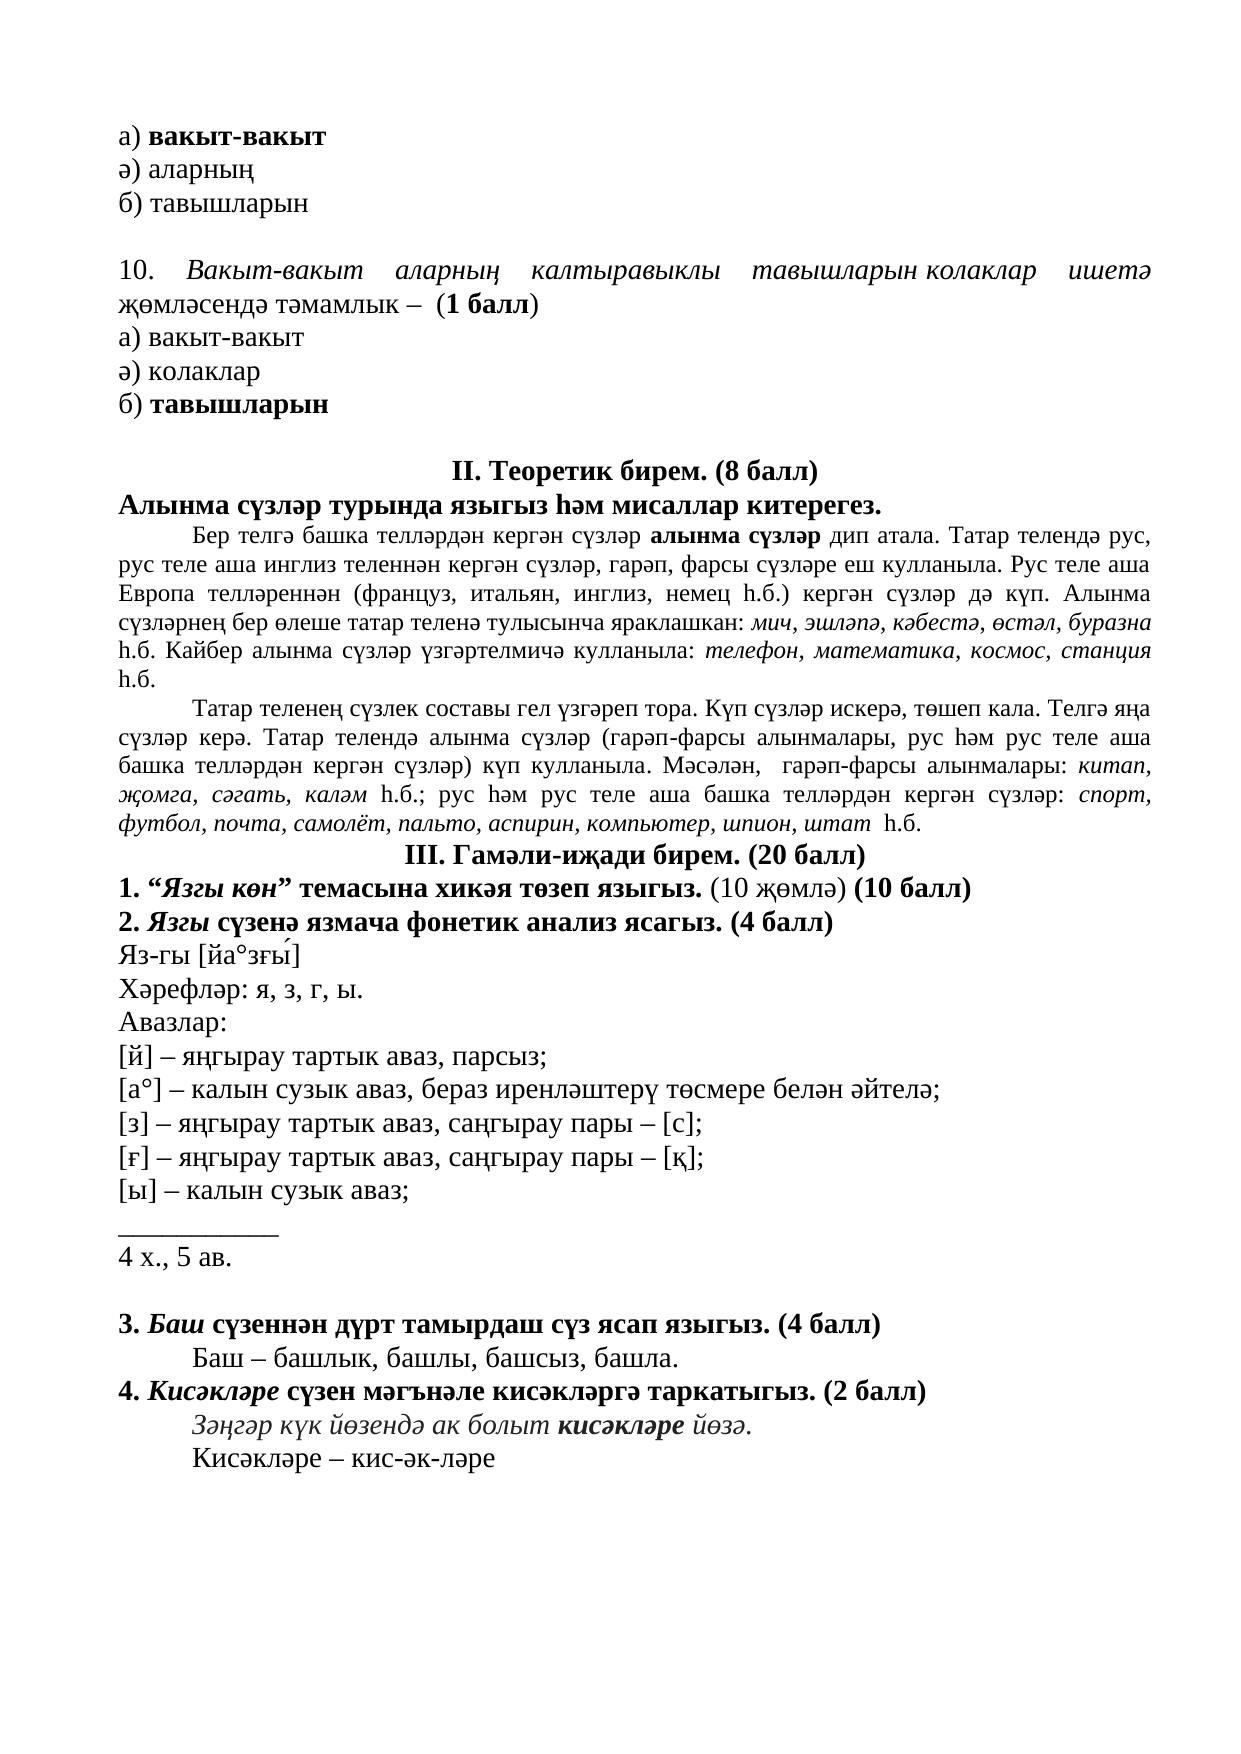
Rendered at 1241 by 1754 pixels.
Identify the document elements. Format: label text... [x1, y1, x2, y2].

text Зәңгәр күк йөзендә ак болыт кисәкләре йөзә. [118, 1407, 1152, 1441]
text 4. Кисәкләре сүзен мәгънәле кисәкләргә таркатыгыз. (2 балл) [118, 1373, 1152, 1407]
text [й] – яңгырау тартык аваз, парсыз; [118, 1038, 1152, 1072]
text Авазлар: [118, 1004, 1152, 1038]
text а) вакыт-вакыт [118, 118, 1152, 152]
text б) тавышларын [118, 185, 1152, 219]
text [ғ] – яңгырау тартык аваз, саңгырау пары – [қ]; [118, 1139, 1152, 1172]
text 2. Язгы сүзенә язмача фонетик анализ ясагыз. (4 балл) [118, 904, 1152, 937]
text 1. “Язгы көн” темасына хикәя төзеп языгыз. (10 җөмлә) (10 балл) [118, 870, 1152, 904]
text а) вакыт-вакыт [118, 319, 1152, 353]
text 3. Баш сүзеннән дүрт тамырдаш сүз ясап языгыз. (4 балл) [118, 1306, 1152, 1340]
text [з] – яңгырау тартык аваз, саңгырау пары – [с]; [118, 1105, 1152, 1139]
text Татар теленең сүзлек составы гел үзгәреп тора. Күп сүзләр искерә, төшеп кала. Телгә яңа сүзләр керә. Татар телендә алынма сүзләр (гарәп-фарсы алынмалары, рус һәм рус теле аша башка телләрдән кергән сүзләр) күп кулланыла. Мәсәлән, гарәп-фарсы алынмалары: китап, җомга, сәгать, каләм һ.б.; рус һәм рус теле аша башка телләрдән кергән сүзләр: спорт, футбол, почта, самолёт, пальто, аспирин, компьютер, шпион, штат һ.б. [118, 693, 1152, 837]
text Яз-гы [йа°зғы́] [118, 937, 1152, 971]
text Хәрефләр: я, з, г, ы. [118, 971, 1152, 1004]
text 10. Вакыт-вакыт аларның калтыравыклы тавышларын колаклар ишетә җөмләсендә тәмамлык – (1 балл) [118, 252, 1152, 319]
text 4 х., 5 ав. [118, 1239, 1152, 1273]
text [а°] – калын сузык аваз, бераз иренләштерү төсмере белән әйтелә; [118, 1072, 1152, 1105]
text ___________ [118, 1206, 1152, 1239]
text II. Теоретик бирем. (8 балл) [118, 453, 1152, 487]
text б) тавышларын [118, 386, 1152, 420]
text ә) аларның [118, 152, 1152, 185]
text Баш – башлык, башлы, башсыз, башла. [118, 1340, 1152, 1373]
text Алынма сүзләр турында языгыз һәм мисаллар китерегез. [118, 487, 1152, 521]
text ә) колаклар [118, 353, 1152, 386]
text Кисәкләре – кис-әк-ләре [118, 1441, 1152, 1474]
text Бер телгә башка телләрдән кергән сүзләр алынма сүзләр дип атала. Татар телендә рус, рус теле аша инглиз теленнән кергән сүзләр, гарәп, фарсы сүзләре еш кулланыла. Рус теле аша Европа телләреннән (француз, итальян, инглиз, немец һ.б.) кергән сүзләр дә күп. Алынма сүзләрнең бер өлеше татар теленә тулысынча яраклашкан: мич, эшләпә, кәбестә, өстәл, буразна һ.б. Кайбер алынма сүзләр үзгәртелмичә кулланыла: телефон, математика, космос, станция һ.б. [118, 521, 1152, 693]
text [ы] – калын сузык аваз; [118, 1172, 1152, 1206]
text III. Гамәли-иҗади бирем. (20 балл) [118, 837, 1152, 870]
